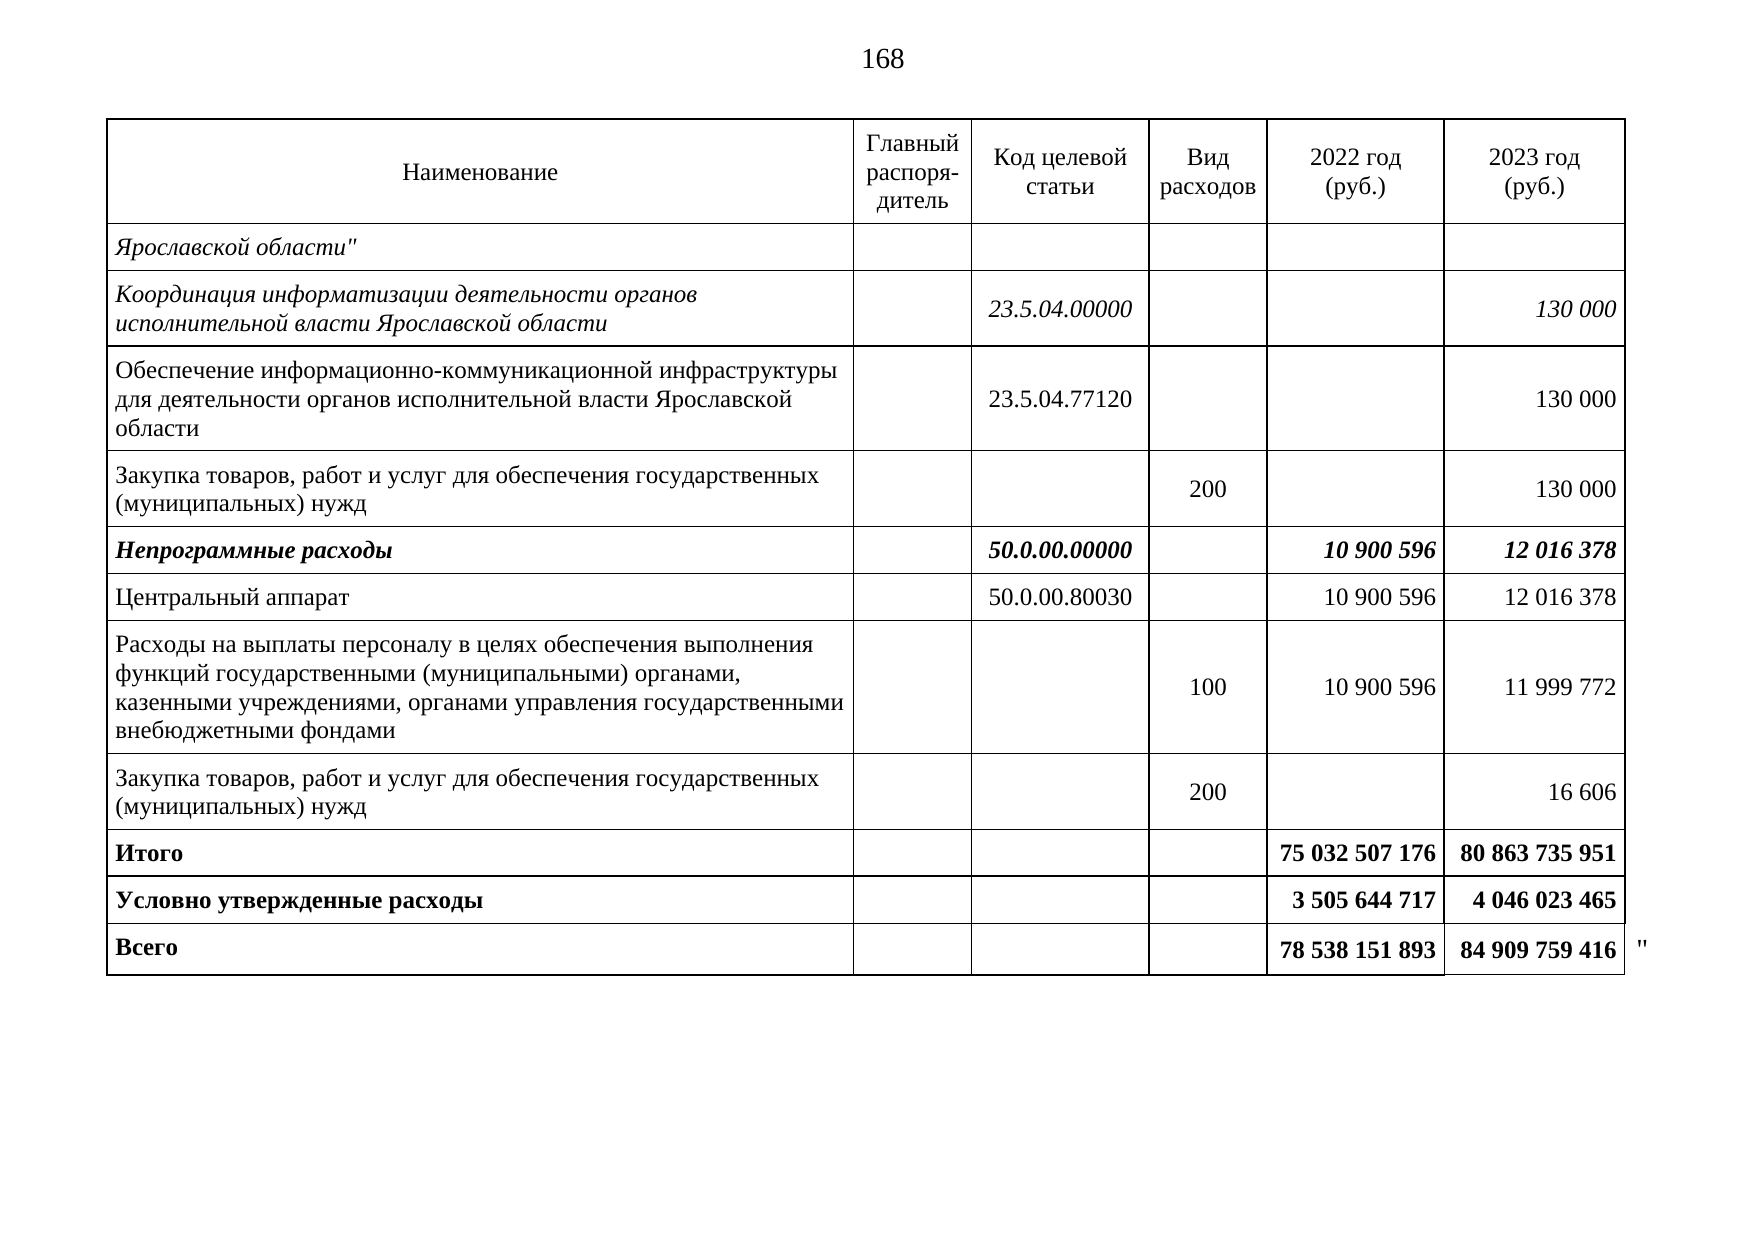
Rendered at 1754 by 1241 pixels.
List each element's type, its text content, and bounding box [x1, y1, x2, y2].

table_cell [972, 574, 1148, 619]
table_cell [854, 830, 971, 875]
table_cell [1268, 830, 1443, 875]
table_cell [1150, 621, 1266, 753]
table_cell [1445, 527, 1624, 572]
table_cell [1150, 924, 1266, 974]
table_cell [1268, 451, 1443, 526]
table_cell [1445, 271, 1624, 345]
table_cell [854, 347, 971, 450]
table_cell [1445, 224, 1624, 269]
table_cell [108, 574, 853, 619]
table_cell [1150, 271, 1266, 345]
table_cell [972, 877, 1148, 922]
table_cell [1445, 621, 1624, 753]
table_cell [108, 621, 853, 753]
table_header Вид расходов [1150, 120, 1266, 223]
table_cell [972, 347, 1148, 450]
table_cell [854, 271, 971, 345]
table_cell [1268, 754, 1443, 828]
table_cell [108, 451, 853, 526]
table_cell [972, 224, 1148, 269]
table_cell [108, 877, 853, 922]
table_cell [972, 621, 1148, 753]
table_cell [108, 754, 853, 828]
table_header Главный распоря-дитель [854, 120, 971, 223]
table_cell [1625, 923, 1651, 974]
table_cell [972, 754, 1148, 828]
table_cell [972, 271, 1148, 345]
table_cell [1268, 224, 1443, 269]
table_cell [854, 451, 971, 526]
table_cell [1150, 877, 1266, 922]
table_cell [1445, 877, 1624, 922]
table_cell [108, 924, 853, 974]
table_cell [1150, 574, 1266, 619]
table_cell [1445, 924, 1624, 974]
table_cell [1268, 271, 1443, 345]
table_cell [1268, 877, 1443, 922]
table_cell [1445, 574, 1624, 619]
table_header Наименование [108, 120, 853, 223]
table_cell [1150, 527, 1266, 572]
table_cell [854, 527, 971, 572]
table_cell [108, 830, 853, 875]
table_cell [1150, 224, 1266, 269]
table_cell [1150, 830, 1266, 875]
table_header 2023 год (руб.) [1445, 120, 1624, 223]
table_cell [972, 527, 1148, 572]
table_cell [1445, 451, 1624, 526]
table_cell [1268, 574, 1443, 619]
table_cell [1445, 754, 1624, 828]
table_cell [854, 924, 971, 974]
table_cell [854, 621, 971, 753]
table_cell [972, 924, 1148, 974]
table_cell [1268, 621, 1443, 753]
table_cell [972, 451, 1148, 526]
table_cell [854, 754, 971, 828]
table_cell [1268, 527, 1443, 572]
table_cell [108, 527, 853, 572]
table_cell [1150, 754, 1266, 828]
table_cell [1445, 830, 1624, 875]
table_header 2022 год (руб.) [1268, 120, 1443, 223]
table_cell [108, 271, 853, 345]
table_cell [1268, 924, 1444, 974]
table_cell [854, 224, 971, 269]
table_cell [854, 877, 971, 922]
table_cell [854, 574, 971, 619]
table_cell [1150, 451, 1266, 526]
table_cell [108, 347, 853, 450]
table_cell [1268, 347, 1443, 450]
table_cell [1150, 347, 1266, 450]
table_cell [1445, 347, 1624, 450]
table_header Код целевой статьи [972, 120, 1148, 223]
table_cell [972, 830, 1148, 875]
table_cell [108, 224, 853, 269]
